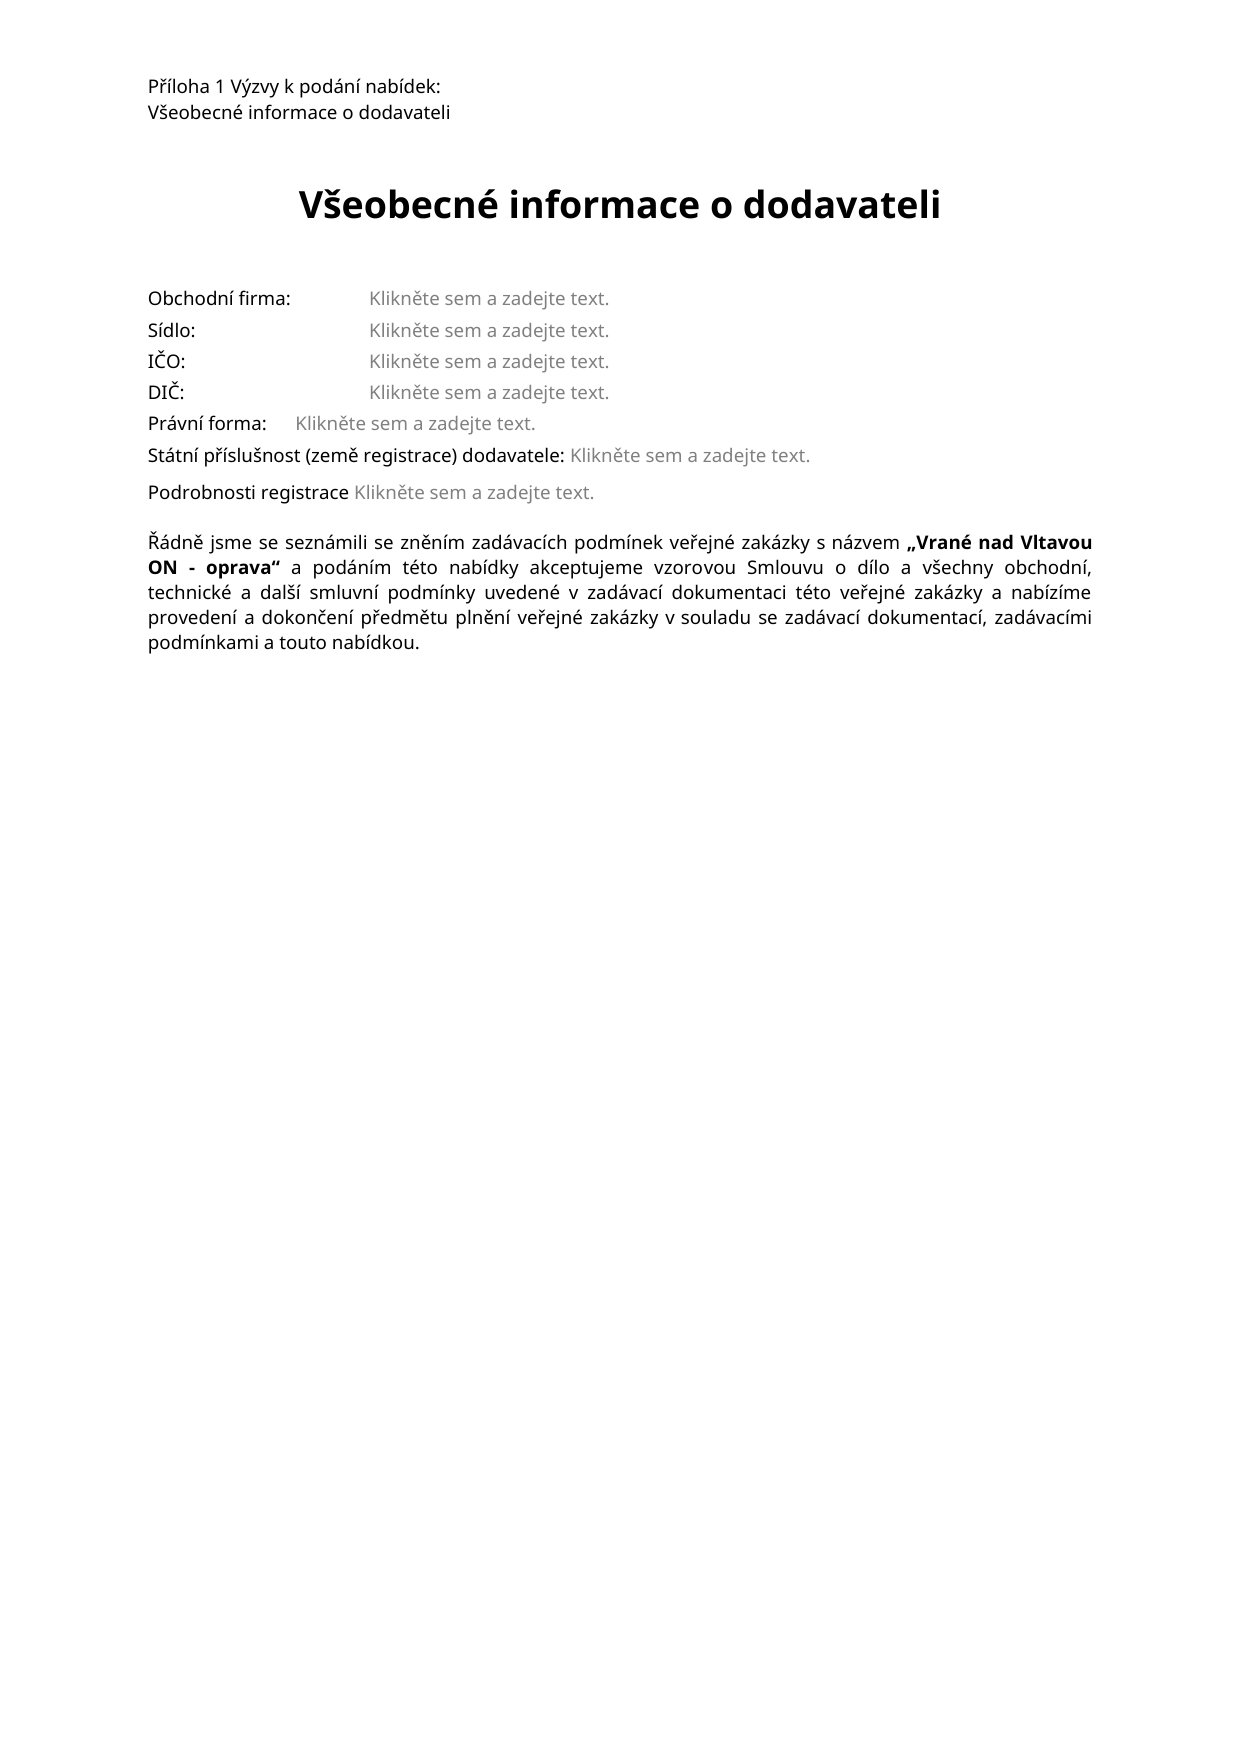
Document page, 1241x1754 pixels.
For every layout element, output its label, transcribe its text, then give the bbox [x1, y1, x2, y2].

text DIČ: [148, 379, 1093, 404]
text IČO: [148, 348, 1093, 373]
text Sídlo: [148, 317, 1093, 342]
text Řádně jsme se seznámili se zněním zadávacích podmínek veřejné zakázky s názvem „Vrané nad Vltavou ON - oprava“ a podáním této nabídky akceptujeme vzorovou Smlouvu o dílo a všechny obchodní, technické a další smluvní podmínky uvedené v zadávací dokumentaci této veřejné zakázky a nabízíme provedení a dokončení předmětu plnění veřejné zakázky v souladu se zadávací dokumentací, zadávacími podmínkami a touto nabídkou. [148, 529, 1093, 654]
text Právní forma: [148, 411, 1093, 436]
text Obchodní firma: [148, 286, 1093, 311]
text Státní příslušnost (země registrace) dodavatele: [148, 442, 1093, 467]
title Všeobecné informace o dodavateli [148, 178, 1093, 229]
text Podrobnosti registrace [148, 479, 1093, 504]
